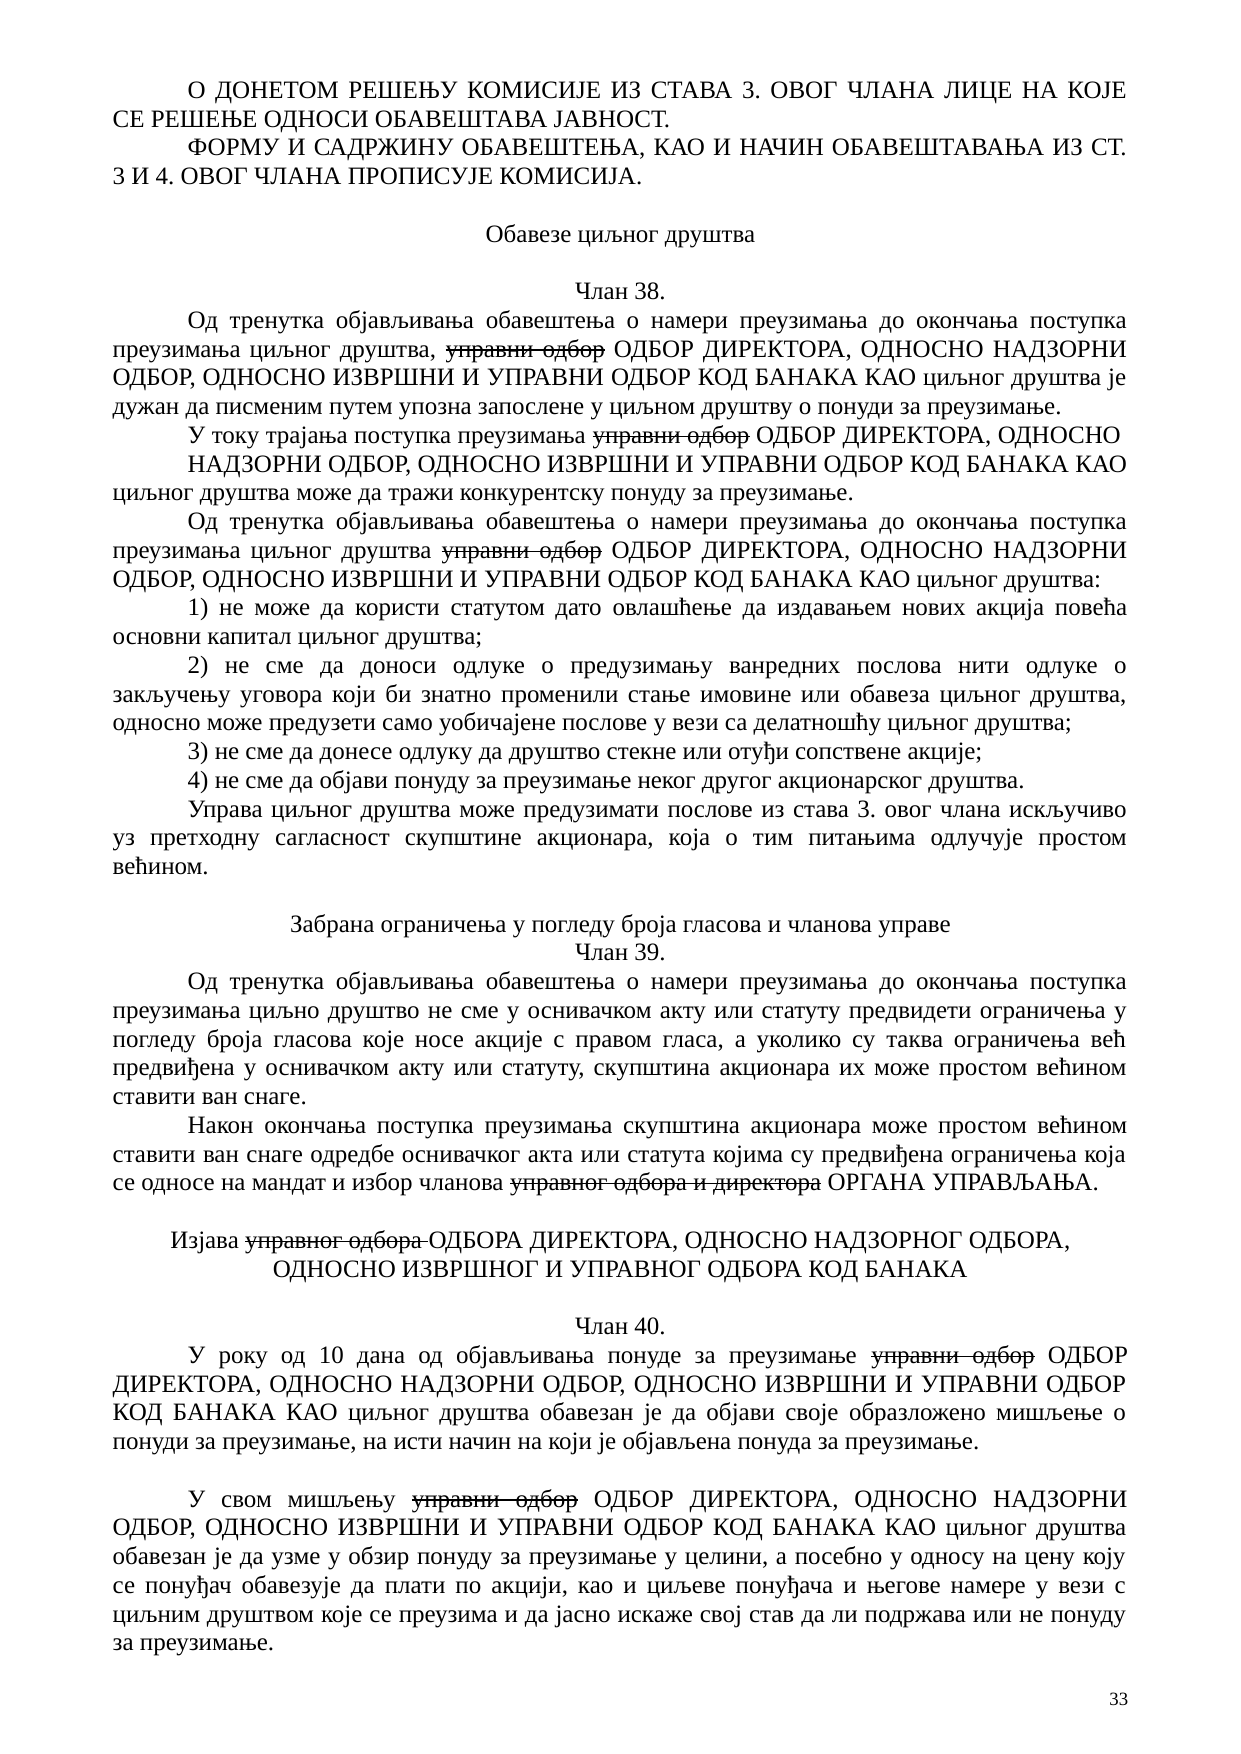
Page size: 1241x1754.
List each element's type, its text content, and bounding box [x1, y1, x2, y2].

text 2) не сме да доноси одлуке о предузимању ванредних послова нити одлуке о закључењу уговора који би знатно променили стање имовине или обавеза циљног друштва, односно може предузети само уобичајене послове у вези са делатношћу циљног друштва; [112, 650, 1128, 736]
text Обавезе циљног друштва [112, 219, 1128, 247]
text Од тренутка објављивања обавештења о намери преузимања до окончања поступка преузимања циљно друштво не сме у оснивачком акту или статуту предвидети ограничења у погледу броја гласова које носе акције с правом гласа, а уколико су таква ограничења већ предвиђена у оснивачком акту или статуту, скупштина акционара их може простом већином ставити ван снаге. [112, 966, 1128, 1110]
text Члан 39. [112, 937, 1128, 966]
text 4) не сме да објави понуду за преузимање неког другог акционарског друштва. [112, 765, 1128, 794]
text О ДОНЕТОМ РЕШЕЊУ КОМИСИЈЕ ИЗ СТАВА 3. ОВОГ ЧЛАНА ЛИЦЕ НА КОЈЕ СЕ РЕШЕЊЕ ОДНОСИ ОБАВЕШТАВА ЈАВНОСТ. [112, 75, 1128, 132]
text ОДНОСНО ИЗВРШНОГ И УПРАВНОГ ОДБОРА КОД БАНАКА [112, 1254, 1128, 1282]
text Члан 38. [112, 276, 1128, 305]
text Члан 40. [112, 1311, 1128, 1340]
text Забрана ограничења у погледу броја гласова и чланова управе [112, 909, 1128, 937]
text 1) не може да користи статутом дато овлашћење да издавањем нових акција повећа основни капитал циљног друштва; [112, 592, 1128, 650]
text У свом мишљењу управни одбор ОДБОР ДИРЕКТОРА, ОДНОСНО НАДЗОРНИ ОДБОР, ОДНОСНО ИЗВРШНИ И УПРАВНИ ОДБОР КОД БАНАКА КАО циљног друштва обавезан је да узме у обзир понуду за преузимање у целини, а посебно у односу на цену коју се понуђач обавезује да плати по акцији, као и циљеве понуђача и његове намере у вези с циљним друштвом које се преузима и да јасно искаже свој став да ли подржава или не понуду за преузимање. [112, 1484, 1128, 1656]
text Од тренутка објављивања обавештења о намери преузимања до окончања поступка преузимања циљног друштва, управни одбор ОДБОР ДИРЕКТОРА, ОДНОСНО НАДЗОРНИ ОДБОР, ОДНОСНО ИЗВРШНИ И УПРАВНИ ОДБОР КОД БАНАКА КАО циљног друштва је дужан да писменим путем упозна запослене у циљном друштву о понуди за преузимање. [112, 305, 1128, 420]
text Након окончања поступка преузимања скупштина акционара може простом већином ставити ван снаге одредбе оснивачког акта или статута којима су предвиђена ограничења која се односе на мандат и избор чланова управног одбора и директора ОРГАНА УПРАВЉАЊА. [112, 1110, 1128, 1196]
text У току трајања поступка преузимања управни одбор ОДБОР ДИРЕКТОРА, ОДНОСНО НАДЗОРНИ ОДБОР, ОДНОСНО ИЗВРШНИ И УПРАВНИ ОДБОР КОД БАНАКА КАО циљног друштва може да тражи конкурентску понуду за преузимање. [112, 420, 1128, 506]
text Управа циљног друштва може предузимати послове из става 3. овог члана искључиво уз претходну сагласност скупштине акционара, која о тим питањима одлучује простом већином. [112, 794, 1128, 880]
text Изјава управног одбора ОДБОРА ДИРЕКТОРА, ОДНОСНО НАДЗОРНОГ ОДБОРА, [112, 1225, 1128, 1254]
text 3) не сме да донесе одлуку да друштво стекне или отуђи сопствене акције; [112, 736, 1128, 765]
text ФОРМУ И САДРЖИНУ ОБАВЕШТЕЊА, КАО И НАЧИН ОБАВЕШТАВАЊА ИЗ СТ. 3 И 4. ОВОГ ЧЛАНА ПРОПИСУЈЕ КОМИСИЈА. [112, 132, 1128, 190]
text У року од 10 дана од објављивања понуде за преузимање управни одбор ОДБОР ДИРЕКТОРА, ОДНОСНО НАДЗОРНИ ОДБОР, ОДНОСНО ИЗВРШНИ И УПРАВНИ ОДБОР КОД БАНАКА КАО циљног друштва обавезан је да објави своје образложено мишљење о понуди за преузимање, на исти начин на који је објављена понуда за преузимање. [112, 1340, 1128, 1455]
text Од тренутка објављивања обавештења о намери преузимања до окончања поступка преузимања циљног друштва управни одбор ОДБОР ДИРЕКТОРА, ОДНОСНО НАДЗОРНИ ОДБОР, ОДНОСНО ИЗВРШНИ И УПРАВНИ ОДБОР КОД БАНАКА КАО циљног друштва: [112, 506, 1128, 592]
